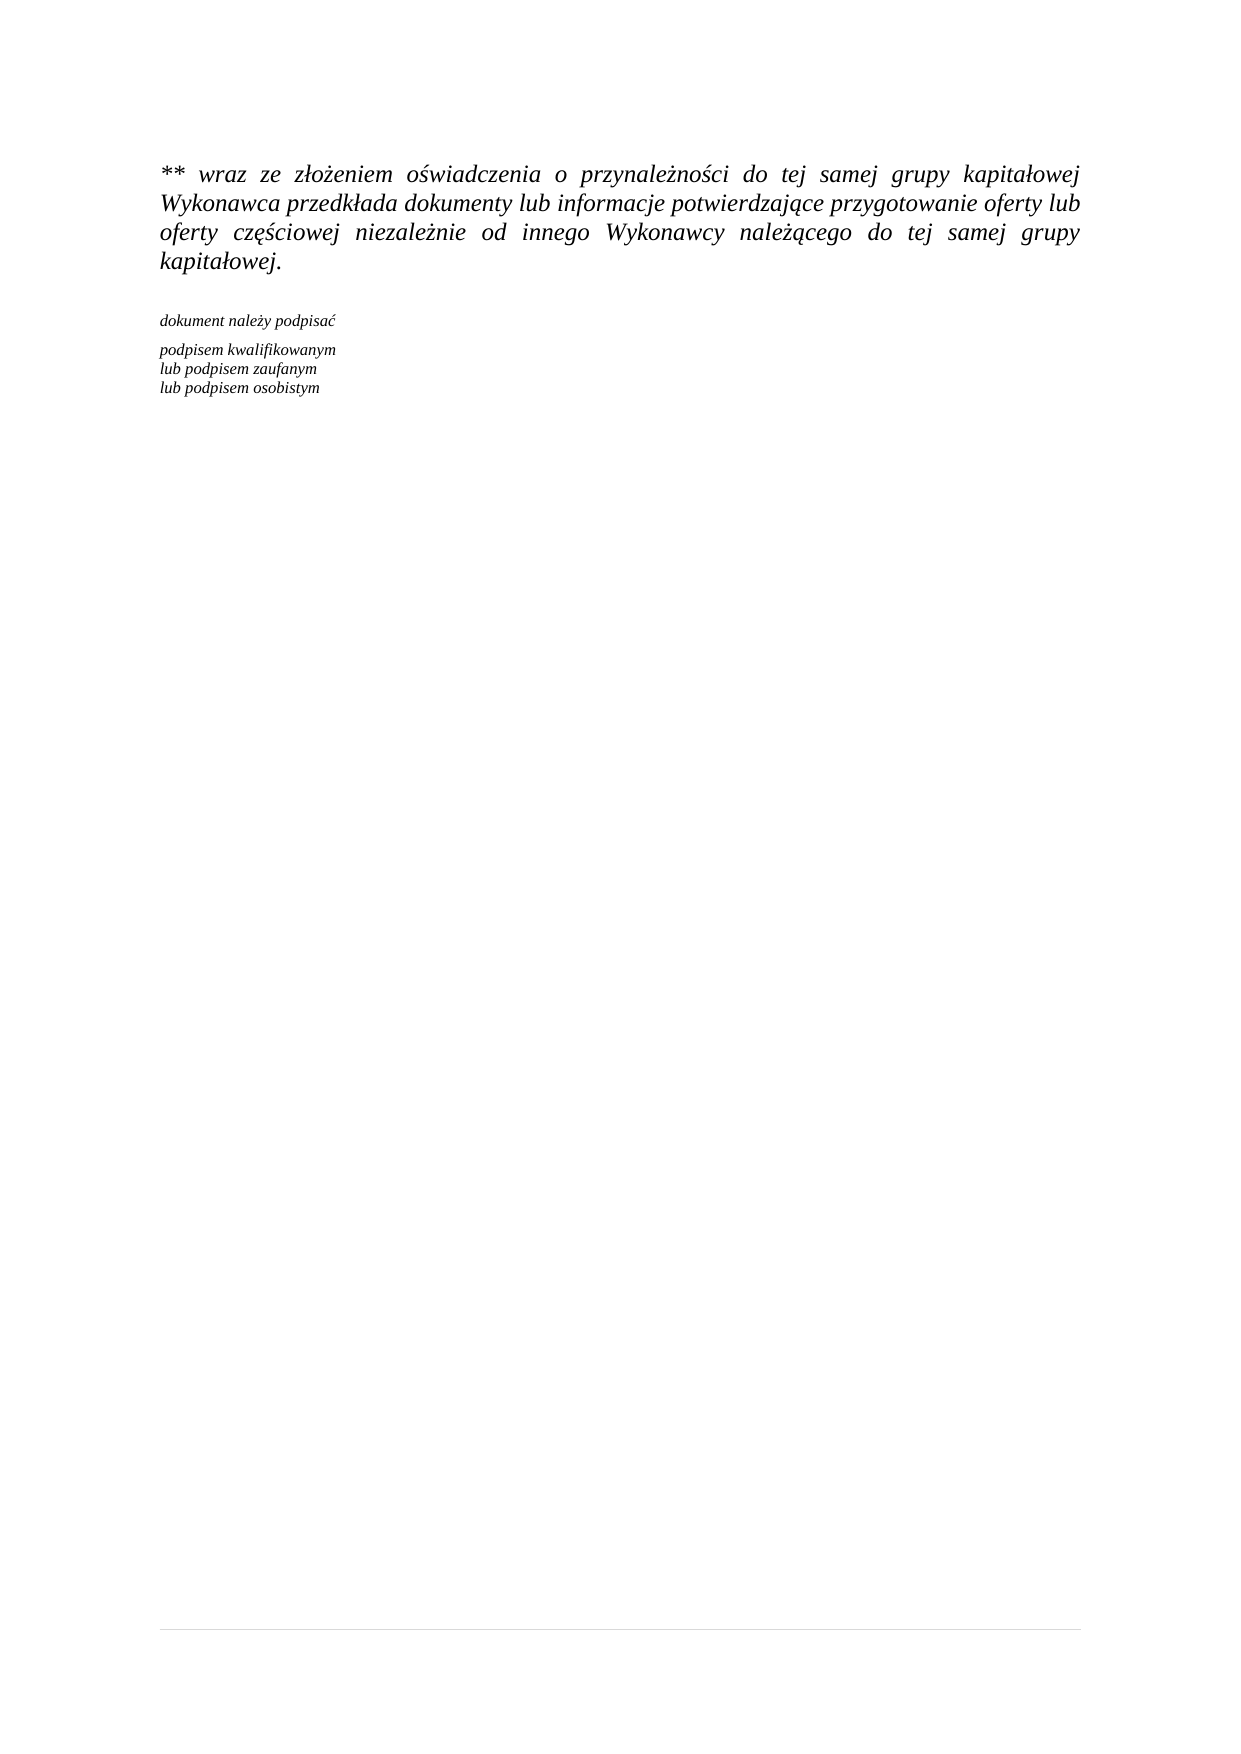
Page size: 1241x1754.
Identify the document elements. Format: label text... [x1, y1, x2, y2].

text dokument należy podpisać [159, 311, 1081, 330]
text podpisem kwalifikowanym [159, 339, 1081, 358]
text lub podpisem osobistym [159, 378, 1081, 397]
text lub podpisem zaufanym [159, 358, 1081, 378]
text ** wraz ze złożeniem oświadczenia o przynależności do tej samej grupy kapitałowej Wykonawca przedkłada dokumenty lub informacje potwierdzające przygotowanie oferty lub oferty częściowej niezależnie od innego Wykonawcy należącego do tej samej grupy kapitałowej. [159, 159, 1081, 274]
